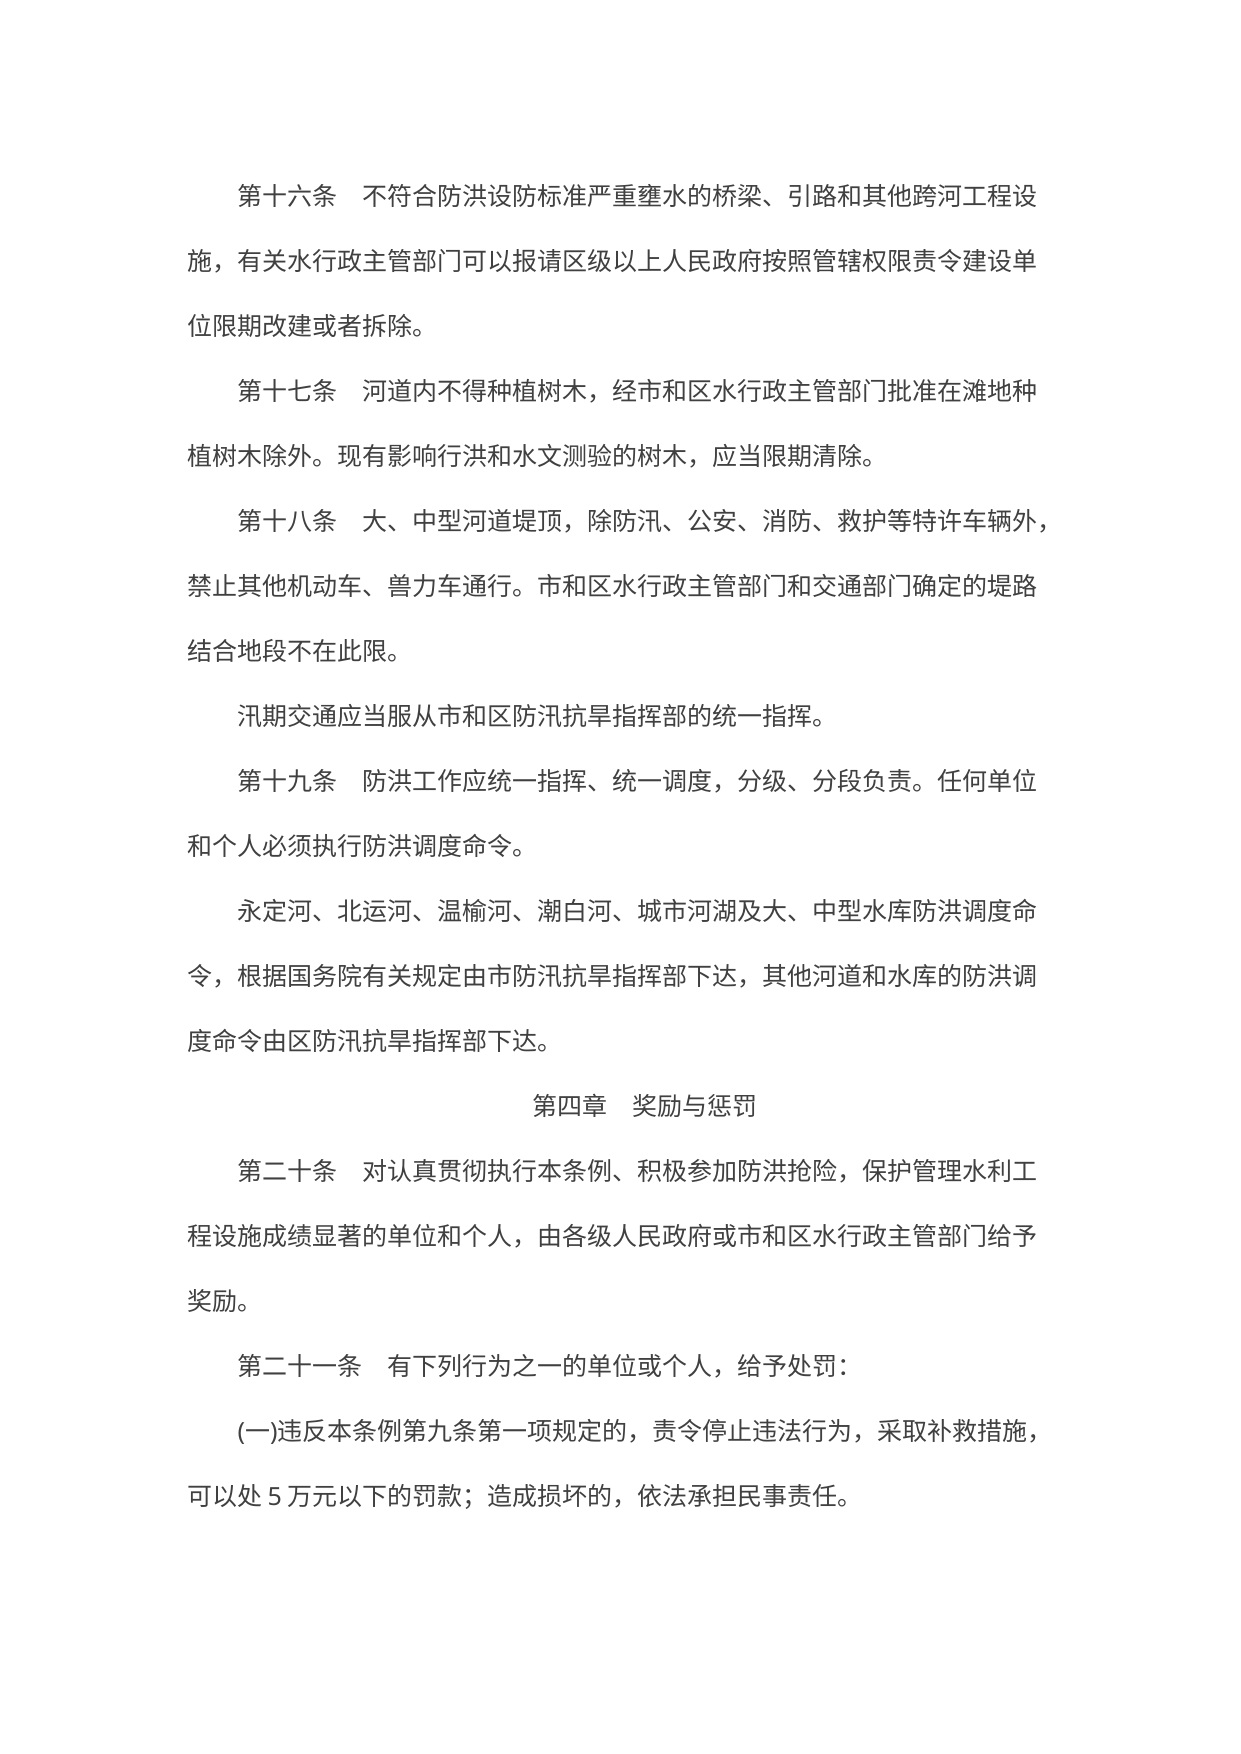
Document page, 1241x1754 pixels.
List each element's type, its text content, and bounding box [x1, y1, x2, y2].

text 第二十条 对认真贯彻执行本条例、积极参加防洪抢险，保护管理水利工程设施成绩显著的单位和个人，由各级人民政府或市和区水行政主管部门给予奖励。 [187, 1137, 1053, 1332]
text 第四章 奖励与惩罚 [187, 1072, 1053, 1137]
text 汛期交通应当服从市和区防汛抗旱指挥部的统一指挥。 [187, 682, 1053, 747]
text 第十八条 大、中型河道堤顶，除防汛、公安、消防、救护等特许车辆外，禁止其他机动车、兽力车通行。市和区水行政主管部门和交通部门确定的堤路结合地段不在此限。 [187, 487, 1053, 682]
text 第十六条 不符合防洪设防标准严重壅水的桥梁、引路和其他跨河工程设施，有关水行政主管部门可以报请区级以上人民政府按照管辖权限责令建设单位限期改建或者拆除。 [187, 162, 1053, 357]
text (一)违反本条例第九条第一项规定的，责令停止违法行为，采取补救措施，可以处5万元以下的罚款；造成损坏的，依法承担民事责任。 [187, 1397, 1053, 1527]
text 永定河、北运河、温榆河、潮白河、城市河湖及大、中型水库防洪调度命令，根据国务院有关规定由市防汛抗旱指挥部下达，其他河道和水库的防洪调度命令由区防汛抗旱指挥部下达。 [187, 877, 1053, 1072]
text 第二十一条 有下列行为之一的单位或个人，给予处罚： [187, 1332, 1053, 1397]
text 第十九条 防洪工作应统一指挥、统一调度，分级、分段负责。任何单位和个人必须执行防洪调度命令。 [187, 747, 1053, 877]
text 第十七条 河道内不得种植树木，经市和区水行政主管部门批准在滩地种植树木除外。现有影响行洪和水文测验的树木，应当限期清除。 [187, 357, 1053, 487]
